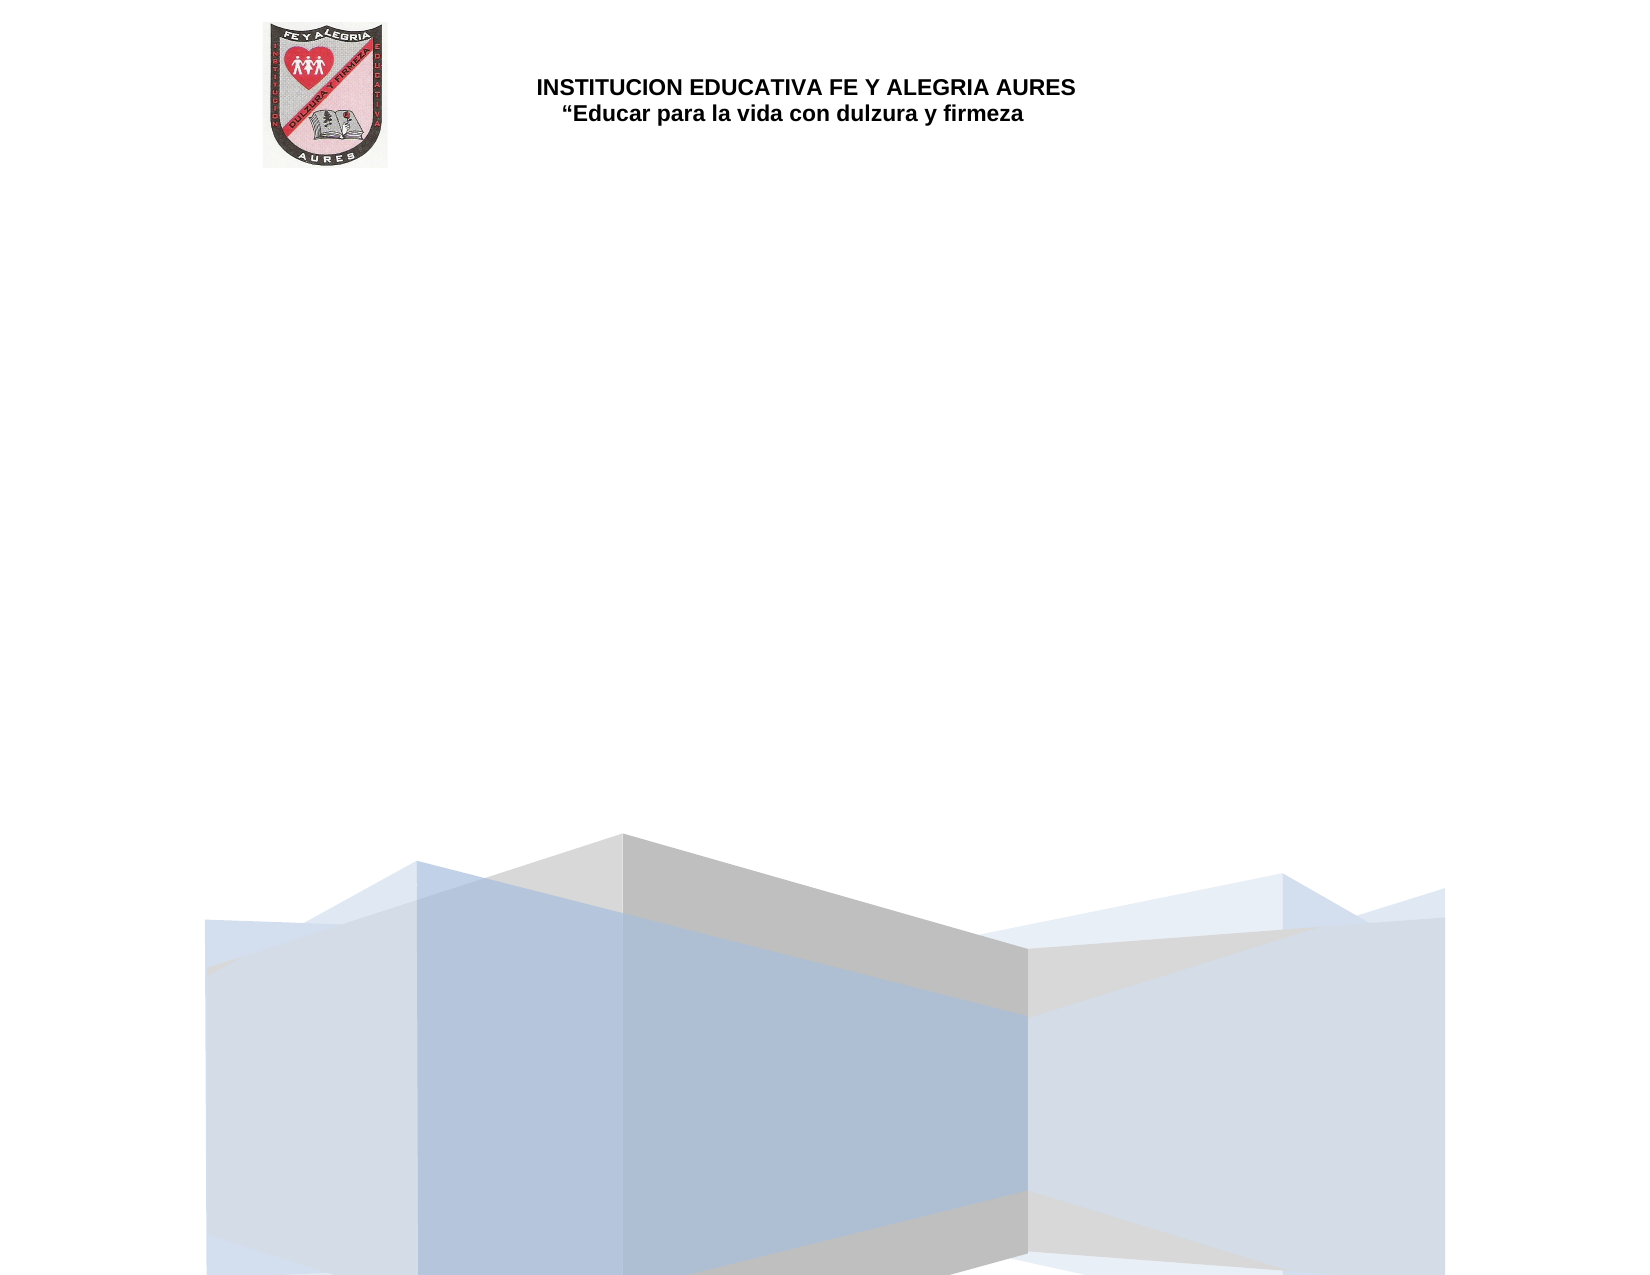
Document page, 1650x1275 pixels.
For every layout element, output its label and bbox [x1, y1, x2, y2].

picture [262, 22, 388, 167]
